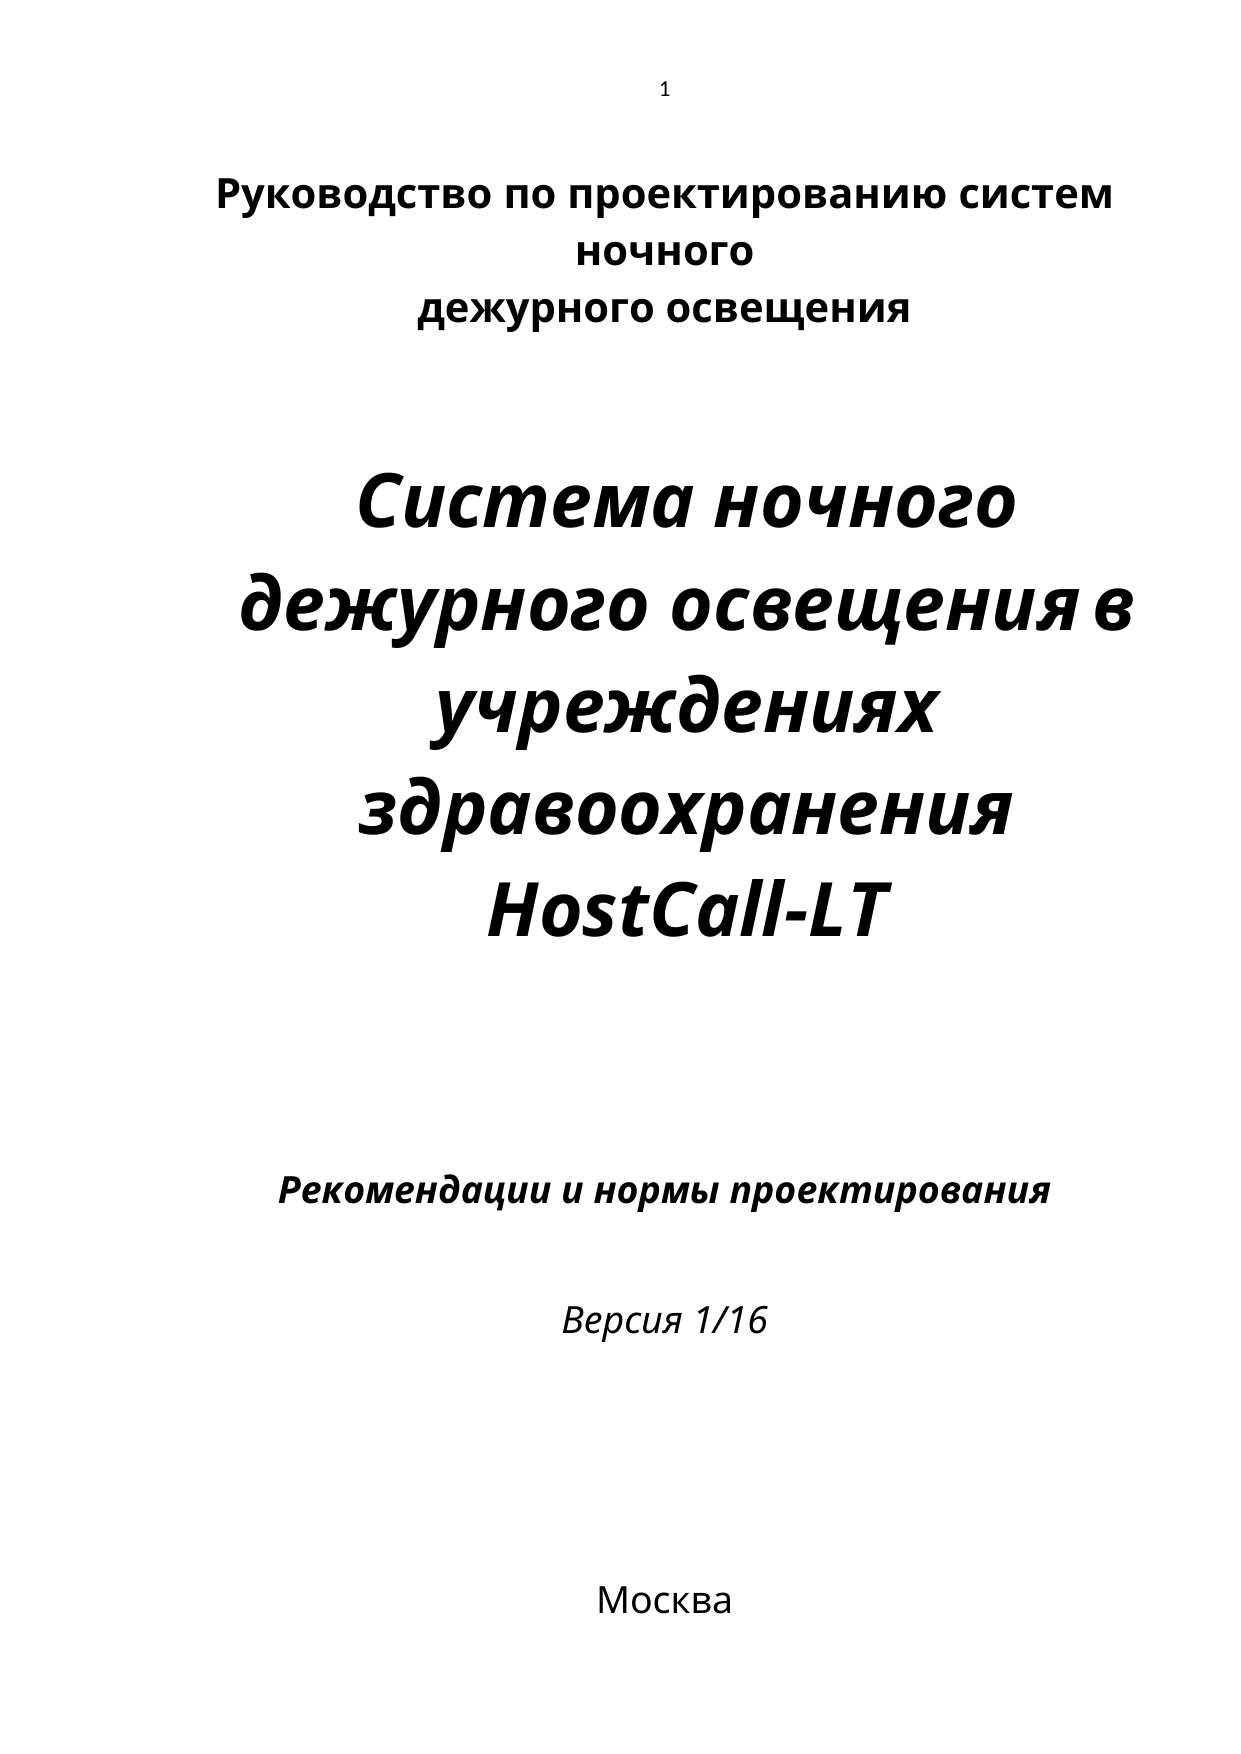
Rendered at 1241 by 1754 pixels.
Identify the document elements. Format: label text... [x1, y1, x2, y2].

text Система ночного дежурного освещения в учреждениях здравоохранения HostCall-LT [222, 448, 1152, 958]
text Версия 1/16 [177, 1293, 1152, 1344]
text Руководство по проектированию систем ночного [177, 164, 1152, 277]
text дежурного освещения [177, 277, 1152, 334]
text Москва [177, 1574, 1152, 1625]
text Рекомендации и нормы проектирования [177, 1163, 1152, 1214]
